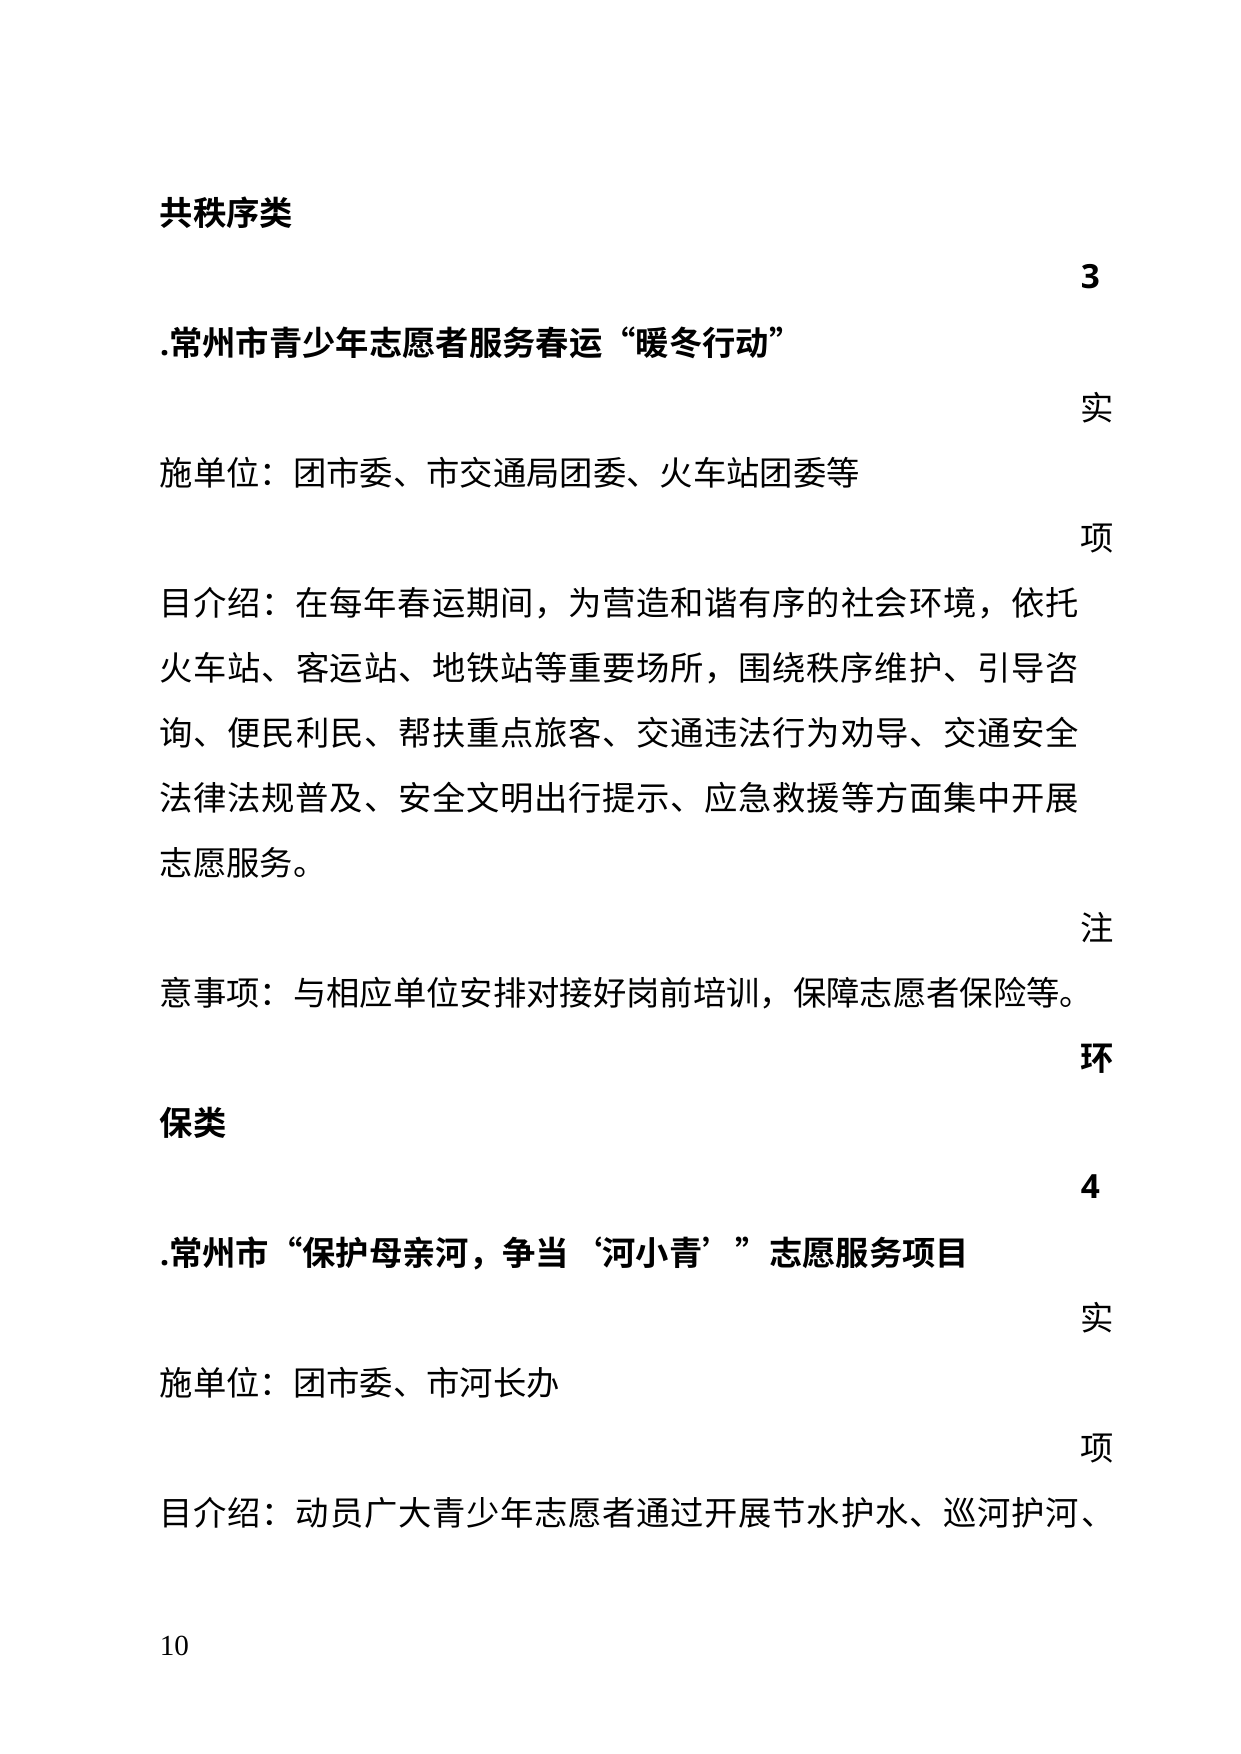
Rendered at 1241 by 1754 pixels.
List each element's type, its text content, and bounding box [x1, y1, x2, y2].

text 环保类 [159, 1023, 1081, 1153]
text 注意事项：与相应单位安排对接好岗前培训，保障志愿者保险等。 [159, 893, 1081, 1023]
text 公共秩序类 [159, 178, 1081, 243]
text 实施单位：团市委、市交通局团委、火车站团委等 [159, 373, 1081, 503]
text 实施单位：团市委、市河长办 [159, 1283, 1081, 1413]
text 4.常州市“保护母亲河，争当‘河小青’”志愿服务项目 [159, 1153, 1081, 1283]
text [159, 1413, 1081, 1543]
text 3.常州市青少年志愿者服务春运“暖冬行动” [159, 243, 1081, 373]
text 项目介绍：在每年春运期间，为营造和谐有序的社会环境，依托火车站、客运站、地铁站等重要场所，围绕秩序维护、引导咨询、便民利民、帮扶重点旅客、交通违法行为劝导、交通安全法律法规普及、安全文明出行提示、应急救援等方面集中开展志愿服务。 [159, 503, 1081, 893]
